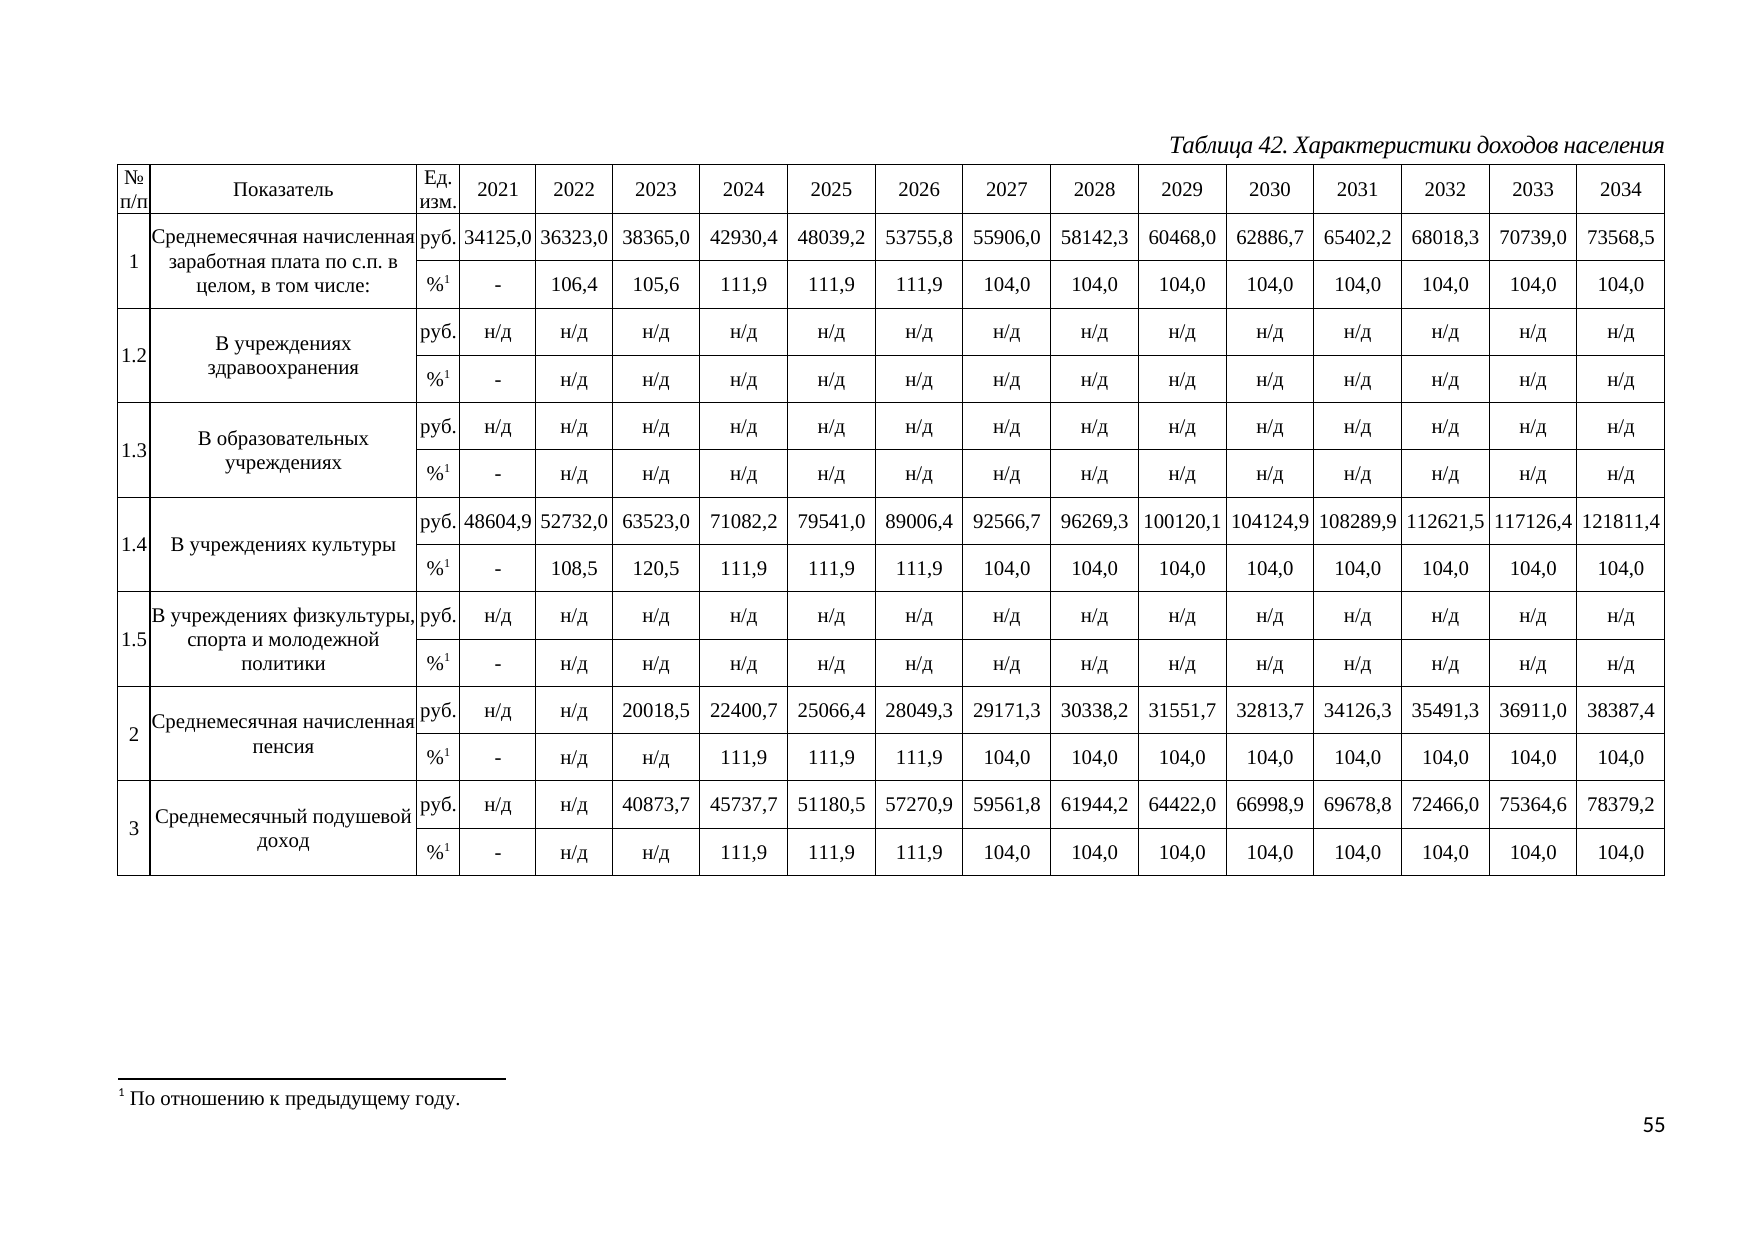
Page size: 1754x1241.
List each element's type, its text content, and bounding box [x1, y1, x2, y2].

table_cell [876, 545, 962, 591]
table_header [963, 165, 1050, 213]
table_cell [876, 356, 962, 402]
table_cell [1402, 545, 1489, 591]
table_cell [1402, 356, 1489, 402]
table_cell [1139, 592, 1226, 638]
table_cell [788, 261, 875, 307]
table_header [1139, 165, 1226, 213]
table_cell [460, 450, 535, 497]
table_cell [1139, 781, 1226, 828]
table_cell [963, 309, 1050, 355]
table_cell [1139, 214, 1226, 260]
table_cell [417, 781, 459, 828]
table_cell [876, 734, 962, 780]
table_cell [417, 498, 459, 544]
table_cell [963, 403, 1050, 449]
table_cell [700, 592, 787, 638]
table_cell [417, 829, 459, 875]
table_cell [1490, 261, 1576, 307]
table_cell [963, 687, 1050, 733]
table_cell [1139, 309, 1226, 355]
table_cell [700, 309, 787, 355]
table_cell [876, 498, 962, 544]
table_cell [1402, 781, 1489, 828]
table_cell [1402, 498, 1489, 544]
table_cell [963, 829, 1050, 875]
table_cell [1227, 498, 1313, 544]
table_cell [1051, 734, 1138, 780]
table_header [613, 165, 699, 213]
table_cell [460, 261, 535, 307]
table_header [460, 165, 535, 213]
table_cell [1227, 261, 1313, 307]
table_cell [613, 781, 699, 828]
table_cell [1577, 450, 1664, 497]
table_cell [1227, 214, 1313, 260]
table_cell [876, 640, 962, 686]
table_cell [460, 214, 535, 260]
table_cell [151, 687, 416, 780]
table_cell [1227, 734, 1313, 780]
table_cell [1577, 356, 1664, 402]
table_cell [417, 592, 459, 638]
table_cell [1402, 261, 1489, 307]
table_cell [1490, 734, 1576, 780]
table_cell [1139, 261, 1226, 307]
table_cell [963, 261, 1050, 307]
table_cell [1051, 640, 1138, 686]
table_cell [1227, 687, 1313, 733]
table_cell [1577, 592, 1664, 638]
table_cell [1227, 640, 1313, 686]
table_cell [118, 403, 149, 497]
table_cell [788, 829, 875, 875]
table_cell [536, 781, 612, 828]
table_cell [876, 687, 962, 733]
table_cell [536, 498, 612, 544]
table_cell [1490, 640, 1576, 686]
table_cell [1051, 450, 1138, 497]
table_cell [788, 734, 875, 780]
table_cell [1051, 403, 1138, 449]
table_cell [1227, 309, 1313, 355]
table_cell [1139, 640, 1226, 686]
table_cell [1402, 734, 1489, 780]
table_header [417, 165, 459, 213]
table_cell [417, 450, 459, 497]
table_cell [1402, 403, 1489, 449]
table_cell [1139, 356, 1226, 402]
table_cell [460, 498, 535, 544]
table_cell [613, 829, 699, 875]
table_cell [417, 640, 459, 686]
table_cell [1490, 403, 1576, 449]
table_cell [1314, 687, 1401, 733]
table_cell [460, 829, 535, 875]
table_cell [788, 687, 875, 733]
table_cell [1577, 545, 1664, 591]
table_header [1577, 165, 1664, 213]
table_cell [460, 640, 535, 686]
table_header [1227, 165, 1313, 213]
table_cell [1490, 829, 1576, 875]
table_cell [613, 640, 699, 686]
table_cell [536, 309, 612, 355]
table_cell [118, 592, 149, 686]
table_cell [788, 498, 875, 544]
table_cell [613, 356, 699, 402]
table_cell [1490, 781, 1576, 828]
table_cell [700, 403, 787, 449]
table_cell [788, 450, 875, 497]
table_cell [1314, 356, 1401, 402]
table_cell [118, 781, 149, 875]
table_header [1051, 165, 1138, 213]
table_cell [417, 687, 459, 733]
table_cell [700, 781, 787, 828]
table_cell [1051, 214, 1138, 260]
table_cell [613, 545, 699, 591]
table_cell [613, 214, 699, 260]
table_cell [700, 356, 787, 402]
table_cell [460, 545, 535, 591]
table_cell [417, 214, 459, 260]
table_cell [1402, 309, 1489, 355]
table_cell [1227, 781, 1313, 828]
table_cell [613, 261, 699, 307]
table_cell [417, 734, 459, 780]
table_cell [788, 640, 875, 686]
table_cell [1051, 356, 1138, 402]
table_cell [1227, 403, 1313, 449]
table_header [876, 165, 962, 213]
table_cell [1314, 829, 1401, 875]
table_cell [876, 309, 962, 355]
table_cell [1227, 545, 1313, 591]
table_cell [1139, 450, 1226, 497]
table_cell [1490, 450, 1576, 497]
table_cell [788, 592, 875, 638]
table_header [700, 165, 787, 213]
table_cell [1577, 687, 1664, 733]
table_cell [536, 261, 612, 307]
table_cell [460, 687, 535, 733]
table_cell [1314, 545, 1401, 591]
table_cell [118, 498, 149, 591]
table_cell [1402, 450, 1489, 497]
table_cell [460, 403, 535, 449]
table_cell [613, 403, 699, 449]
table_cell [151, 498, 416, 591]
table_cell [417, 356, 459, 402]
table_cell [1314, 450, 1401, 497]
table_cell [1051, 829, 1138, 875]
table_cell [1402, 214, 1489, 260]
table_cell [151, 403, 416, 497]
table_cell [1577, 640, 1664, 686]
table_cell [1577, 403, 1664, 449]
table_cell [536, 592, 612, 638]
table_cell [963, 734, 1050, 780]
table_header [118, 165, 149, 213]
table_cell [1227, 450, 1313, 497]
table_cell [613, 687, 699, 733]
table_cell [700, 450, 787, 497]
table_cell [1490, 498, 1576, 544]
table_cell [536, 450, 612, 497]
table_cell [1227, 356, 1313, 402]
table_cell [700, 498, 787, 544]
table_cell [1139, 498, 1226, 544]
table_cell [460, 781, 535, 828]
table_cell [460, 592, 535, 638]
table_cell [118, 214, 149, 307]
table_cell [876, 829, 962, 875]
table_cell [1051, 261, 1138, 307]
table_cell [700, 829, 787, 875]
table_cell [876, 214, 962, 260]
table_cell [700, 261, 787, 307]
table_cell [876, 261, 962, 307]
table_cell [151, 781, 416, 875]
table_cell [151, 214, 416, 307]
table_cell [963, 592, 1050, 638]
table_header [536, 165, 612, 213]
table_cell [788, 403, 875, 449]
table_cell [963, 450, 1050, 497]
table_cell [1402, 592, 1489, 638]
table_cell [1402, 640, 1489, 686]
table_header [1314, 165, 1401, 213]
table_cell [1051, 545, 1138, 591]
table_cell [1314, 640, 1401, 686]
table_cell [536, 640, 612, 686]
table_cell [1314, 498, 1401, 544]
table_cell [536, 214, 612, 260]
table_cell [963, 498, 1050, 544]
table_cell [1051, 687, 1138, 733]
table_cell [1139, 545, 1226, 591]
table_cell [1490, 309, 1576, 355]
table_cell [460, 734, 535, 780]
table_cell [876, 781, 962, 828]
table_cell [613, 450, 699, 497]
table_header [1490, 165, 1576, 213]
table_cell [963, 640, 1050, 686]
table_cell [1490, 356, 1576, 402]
text Таблица 42. Характеристики доходов населения [118, 131, 1665, 159]
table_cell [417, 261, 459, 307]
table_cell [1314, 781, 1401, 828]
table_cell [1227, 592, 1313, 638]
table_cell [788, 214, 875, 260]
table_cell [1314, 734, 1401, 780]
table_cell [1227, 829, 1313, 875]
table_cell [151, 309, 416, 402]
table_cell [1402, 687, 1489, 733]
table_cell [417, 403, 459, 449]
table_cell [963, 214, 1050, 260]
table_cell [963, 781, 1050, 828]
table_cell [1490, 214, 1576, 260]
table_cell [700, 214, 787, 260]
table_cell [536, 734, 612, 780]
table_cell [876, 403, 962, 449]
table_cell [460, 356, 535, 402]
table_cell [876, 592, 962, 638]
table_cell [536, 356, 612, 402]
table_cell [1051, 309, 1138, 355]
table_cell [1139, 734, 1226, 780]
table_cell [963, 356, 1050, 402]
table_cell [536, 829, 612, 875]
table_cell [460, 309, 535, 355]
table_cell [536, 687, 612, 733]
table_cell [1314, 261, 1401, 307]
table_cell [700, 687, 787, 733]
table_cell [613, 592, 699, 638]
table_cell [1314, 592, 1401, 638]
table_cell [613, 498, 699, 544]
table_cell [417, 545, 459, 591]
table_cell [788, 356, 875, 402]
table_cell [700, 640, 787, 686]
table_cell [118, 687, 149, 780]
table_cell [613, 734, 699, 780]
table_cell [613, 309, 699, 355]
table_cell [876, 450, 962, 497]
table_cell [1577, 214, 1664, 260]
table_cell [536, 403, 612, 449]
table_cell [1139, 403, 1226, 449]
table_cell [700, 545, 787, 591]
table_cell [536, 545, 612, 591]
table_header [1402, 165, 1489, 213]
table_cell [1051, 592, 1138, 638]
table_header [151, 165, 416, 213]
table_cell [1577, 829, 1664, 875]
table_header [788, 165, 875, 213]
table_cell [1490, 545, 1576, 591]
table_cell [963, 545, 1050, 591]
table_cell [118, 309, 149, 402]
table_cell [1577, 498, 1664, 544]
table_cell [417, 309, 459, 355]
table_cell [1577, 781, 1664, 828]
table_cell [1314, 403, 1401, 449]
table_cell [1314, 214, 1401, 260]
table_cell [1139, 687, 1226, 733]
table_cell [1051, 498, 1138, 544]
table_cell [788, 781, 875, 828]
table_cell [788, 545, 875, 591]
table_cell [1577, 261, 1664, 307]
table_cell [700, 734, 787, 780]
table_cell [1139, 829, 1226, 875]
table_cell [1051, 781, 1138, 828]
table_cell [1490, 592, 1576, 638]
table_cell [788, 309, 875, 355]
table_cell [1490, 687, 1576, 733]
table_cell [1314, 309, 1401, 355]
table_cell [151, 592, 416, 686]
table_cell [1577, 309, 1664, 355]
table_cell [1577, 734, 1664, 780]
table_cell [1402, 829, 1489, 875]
